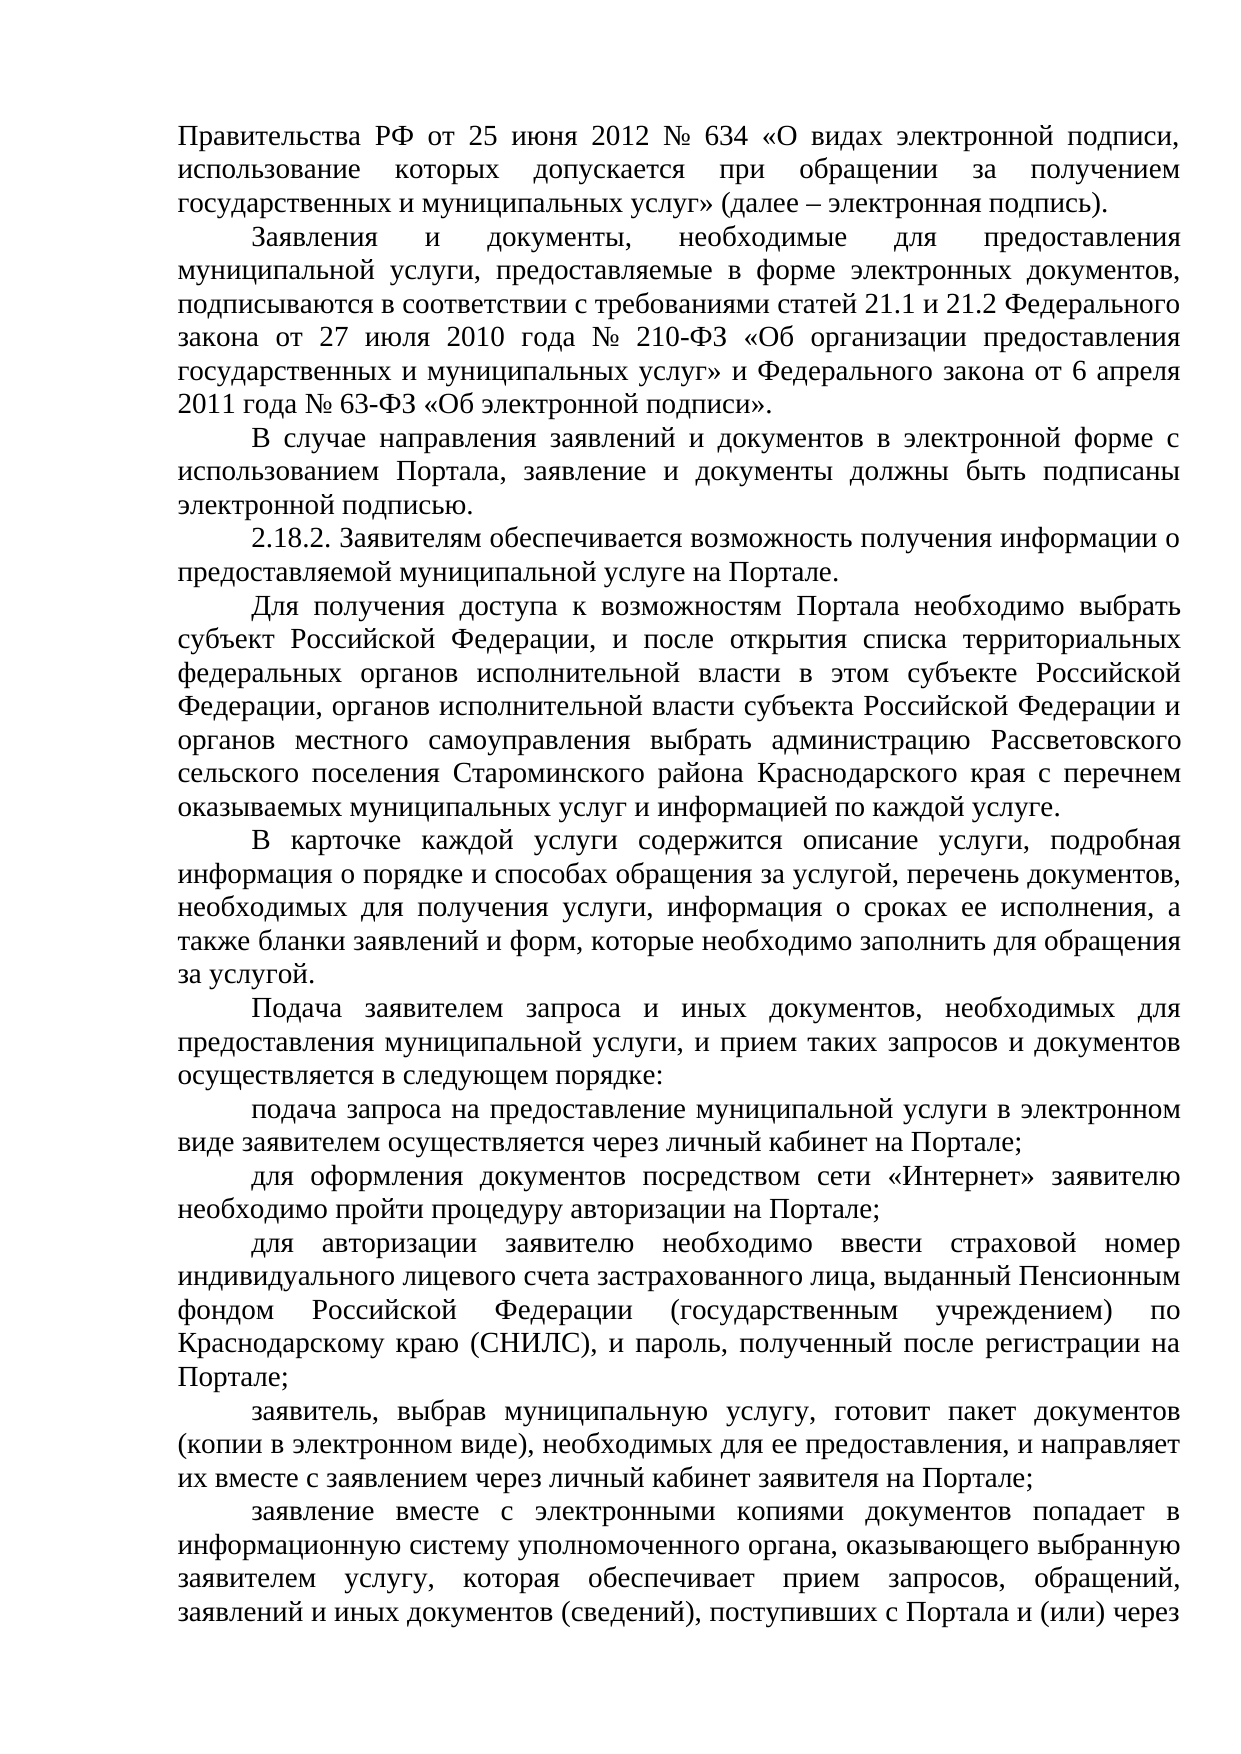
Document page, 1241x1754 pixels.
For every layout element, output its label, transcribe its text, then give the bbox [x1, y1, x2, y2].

text В случае направления заявлений и документов в электронной форме с использованием Портала, заявление и документы должны быть подписаны электронной подписью. [177, 420, 1181, 521]
text В карточке каждой услуги содержится описание услуги, подробная информация о порядке и способах обращения за услугой, перечень документов, необходимых для получения услуги, информация о сроках ее исполнения, а также бланки заявлений и форм, которые необходимо заполнить для обращения за услугой. [177, 822, 1182, 990]
text Подача заявителем запроса и иных документов, необходимых для предоставления муниципальной услуги, и прием таких запросов и документов осуществляется в следующем порядке: [177, 990, 1182, 1091]
text Для получения доступа к возможностям Портала необходимо выбрать субъект Российской Федерации, и после открытия списка территориальных федеральных органов исполнительной власти в этом субъекте Российской Федерации, органов исполнительной власти субъекта Российской Федерации и органов местного самоуправления выбрать администрацию Рассветовского сельского поселения Староминского района Краснодарского края с перечнем оказываемых муниципальных услуг и информацией по каждой услуге. [177, 588, 1182, 822]
text заявитель, выбрав муниципальную услугу, готовит пакет документов (копии в электронном виде), необходимых для ее предоставления, и направляет их вместе с заявлением через личный кабинет заявителя на Портале; [177, 1393, 1181, 1493]
text 2.18.2. Заявителям обеспечивается возможность получения информации о предоставляемой муниципальной услуге на Портале. [177, 521, 1181, 588]
text для оформления документов посредством сети «Интернет» заявителю необходимо пройти процедуру авторизации на Портале; [177, 1158, 1181, 1225]
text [177, 1493, 1181, 1627]
text для авторизации заявителю необходимо ввести страховой номер индивидуального лицевого счета застрахованного лица, выданный Пенсионным фондом Российской Федерации (государственным учреждением) по Краснодарскому краю (СНИЛС), и пароль, полученный после регистрации на Портале; [177, 1225, 1181, 1393]
text подача запроса на предоставление муниципальной услуги в электронном виде заявителем осуществляется через личный кабинет на Портале; [177, 1091, 1182, 1158]
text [177, 118, 1181, 219]
text Заявления и документы, необходимые для предоставления муниципальной услуги, предоставляемые в форме электронных документов, подписываются в соответствии с требованиями статей 21.1 и 21.2 Федерального закона от 27 июля 2010 года № 210-ФЗ «Об организации предоставления государственных и муниципальных услуг» и Федерального закона от 6 апреля 2011 года № 63-ФЗ «Об электронной подписи». [177, 219, 1181, 420]
